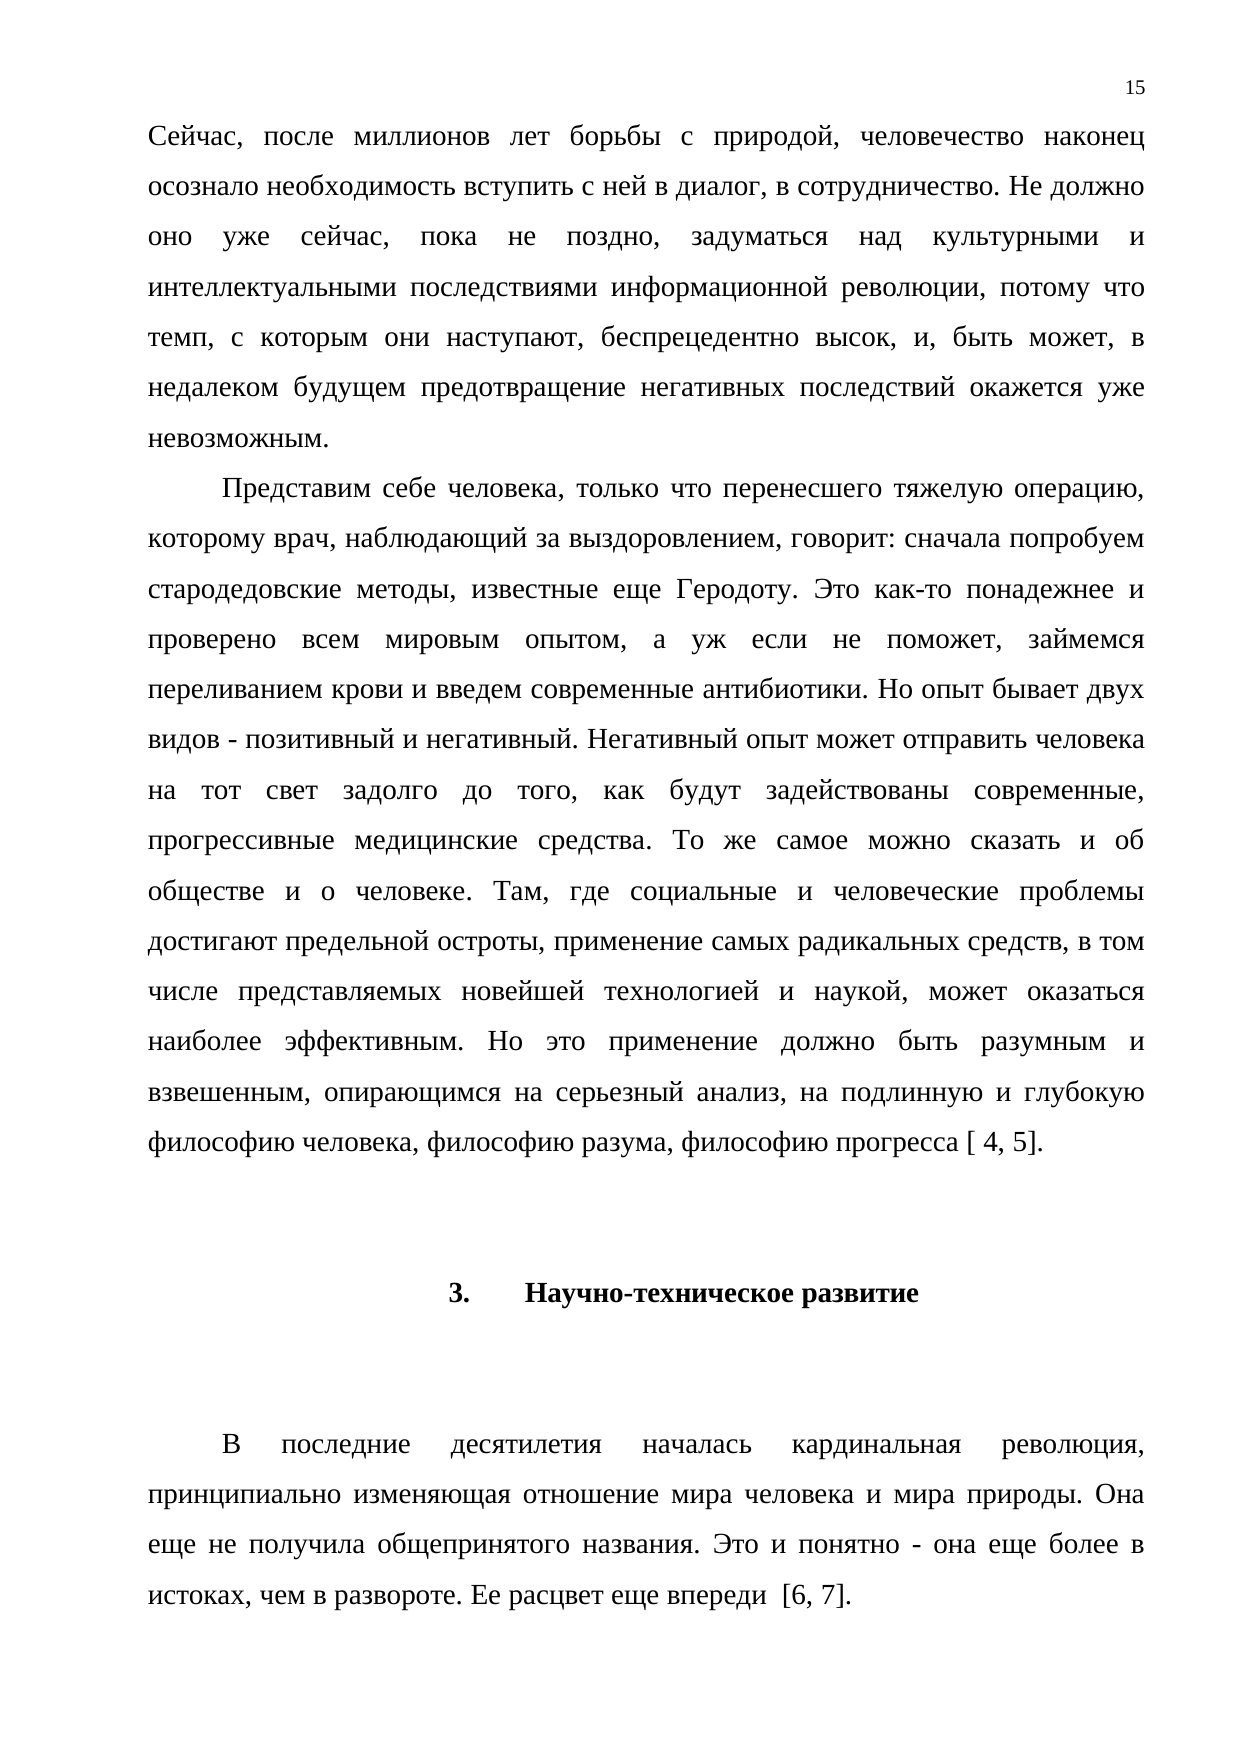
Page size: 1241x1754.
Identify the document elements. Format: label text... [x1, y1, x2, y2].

list Представим себе человека, только что перенесшего тяжелую операцию, которому врач, наблюдающий за выздоровлением, говорит: сначала попробуем стародедовские методы, известные еще Геродоту. Это как-то понадежнее и проверено всем мировым опытом, а уж если не поможет, займемся переливанием крови и введем современные антибиотики. Но опыт бывает двух видов - позитивный и негативный. Негативный опыт может отправить человека на тот свет задолго до того, как будут задействованы современные, прогрессивные медицинские средства. То же самое можно сказать и об обществе и о человеке. Там, где социальные и человеческие проблемы достигают предельной остроты, применение самых радикальных средств, в том числе представляемых новейшей технологией и наукой, может оказаться наиболее эффективным. Но это применение должно быть разумным и взвешенным, опирающимся на серьезный анализ, на подлинную и глубокую философию человека, философию разума, философию прогресса [ 4, 5]. [148, 470, 1146, 1158]
list Научно-техническое развитие [222, 1275, 1146, 1309]
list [148, 118, 1146, 453]
list В последние десятилетия началась кардинальная революция, принципиально изменяющая отношение мира человека и мира природы. Она еще не получила общепринятого названия. Это и понятно - она еще более в истоках, чем в развороте. Ее расцвет еще впереди [6, 7]. [148, 1426, 1146, 1611]
